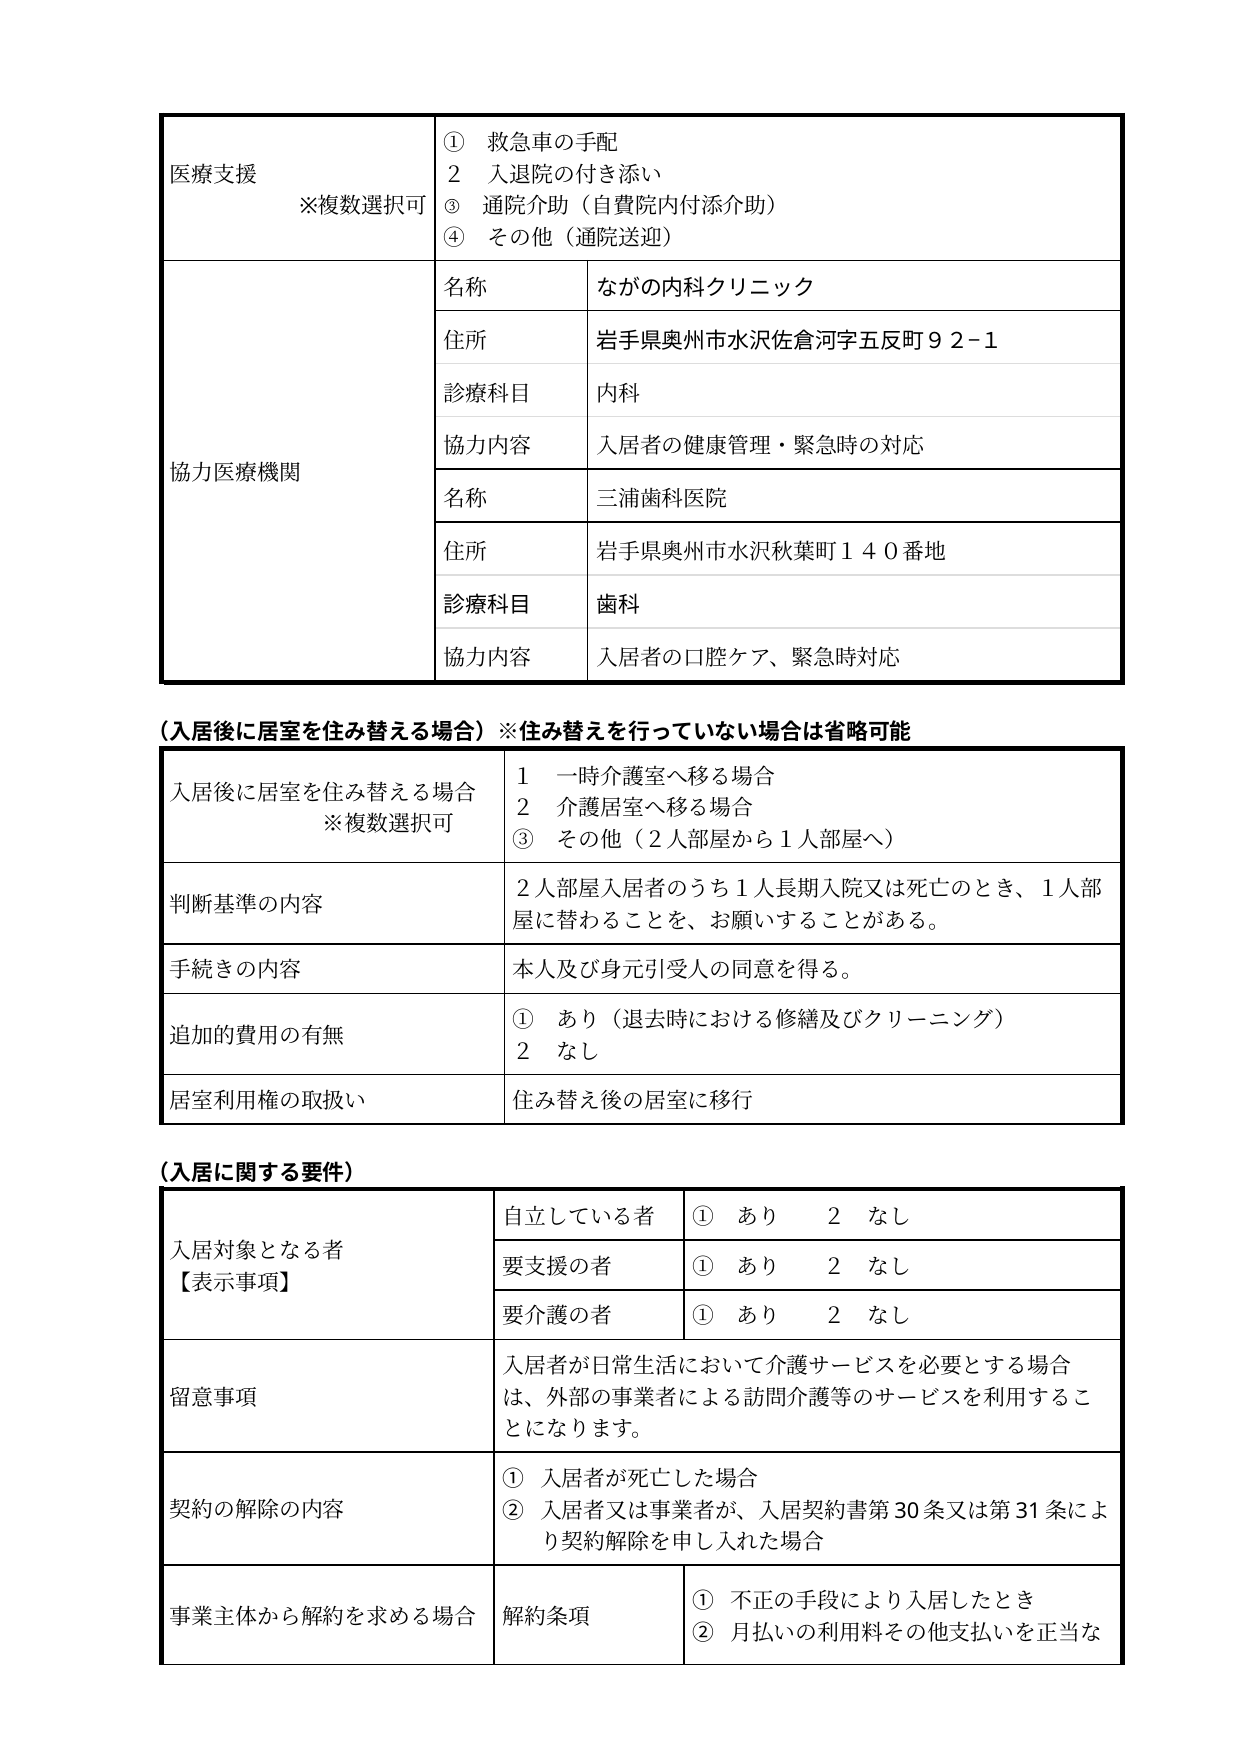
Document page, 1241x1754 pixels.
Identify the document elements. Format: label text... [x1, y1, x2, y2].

table_cell 協力内容 [436, 629, 587, 680]
table_header 医療支援 ※複数選択可 [164, 117, 434, 260]
table_cell ２人部屋入居者のうち１人長期入院又は死亡のとき、１人部屋に替わることを、お願いすることがある。 [505, 863, 1120, 943]
table_header １ 一時介護室へ移る場合 ２ 介護居室へ移る場合 ③ その他（２人部屋から１人部屋へ） [505, 751, 1120, 862]
table_cell 本人及び身元引受人の同意を得る。 [505, 945, 1120, 992]
table_header 自立している者 [495, 1191, 683, 1239]
table_cell ① あり（退去時における修繕及びクリーニング） ２ なし [505, 994, 1120, 1074]
table_cell 契約の解除の内容 [164, 1453, 493, 1564]
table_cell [685, 1566, 1120, 1664]
table_header 入居対象となる者 【表示事項】 [164, 1191, 493, 1338]
table_cell 解約条項 [495, 1566, 683, 1664]
table_cell 診療科目 [436, 576, 587, 627]
table_cell 協力医療機関 [164, 261, 434, 680]
text （入居後に居室を住み替える場合）※住み替えを行っていない場合は省略可能 [148, 714, 1122, 746]
table_cell 岩手県奥州市水沢佐倉河字五反町９２−１ [588, 311, 1120, 363]
table_cell 入居者が死亡した場合 入居者又は事業者が、入居契約書第30条又は第31条により契約解除を申し入れた場合 [495, 1453, 1120, 1564]
table_cell 事業主体から解約を求める場合 [164, 1566, 493, 1664]
table_cell 住所 [436, 311, 587, 363]
table_header 入居後に居室を住み替える場合 ※複数選択可 [164, 751, 504, 862]
table_cell 居室利用権の取扱い [164, 1075, 504, 1123]
table_cell 要支援の者 [495, 1241, 683, 1289]
table_cell 診療科目 [436, 364, 587, 416]
table_cell 住所 [436, 523, 587, 574]
table_header ① 救急車の手配 ２ 入退院の付き添い ③ 通院介助（自費院内付添介助） ④ その他（通院送迎） [436, 117, 1120, 260]
table_cell 留意事項 [164, 1340, 493, 1451]
table_cell 内科 [588, 364, 1120, 416]
table_cell 手続きの内容 [164, 945, 504, 992]
table_cell 名称 [436, 261, 587, 310]
table_cell 三浦歯科医院 [588, 470, 1120, 521]
table_cell ① あり ２ なし [685, 1291, 1120, 1338]
table_cell 要介護の者 [495, 1291, 683, 1338]
table_cell 歯科 [588, 576, 1120, 627]
table_cell 追加的費用の有無 [164, 994, 504, 1074]
table_cell 協力内容 [436, 417, 587, 468]
table_cell 入居者の健康管理・緊急時の対応 [588, 417, 1120, 468]
table_cell 名称 [436, 470, 587, 521]
table_header ① あり ２ なし [685, 1191, 1120, 1239]
table_cell 住み替え後の居室に移行 [505, 1075, 1120, 1123]
table_cell 岩手県奥州市水沢秋葉町１４０番地 [588, 523, 1120, 574]
table_cell ① あり ２ なし [685, 1241, 1120, 1289]
table_cell ながの内科クリニック [588, 261, 1120, 310]
table_cell 判断基準の内容 [164, 863, 504, 943]
text （入居に関する要件） [148, 1155, 1122, 1186]
table_cell 入居者の口腔ケア、緊急時対応 [588, 629, 1120, 680]
table_cell 入居者が日常生活において介護サービスを必要とする場合は、外部の事業者による訪問介護等のサービスを利用することになります。 [495, 1340, 1120, 1451]
